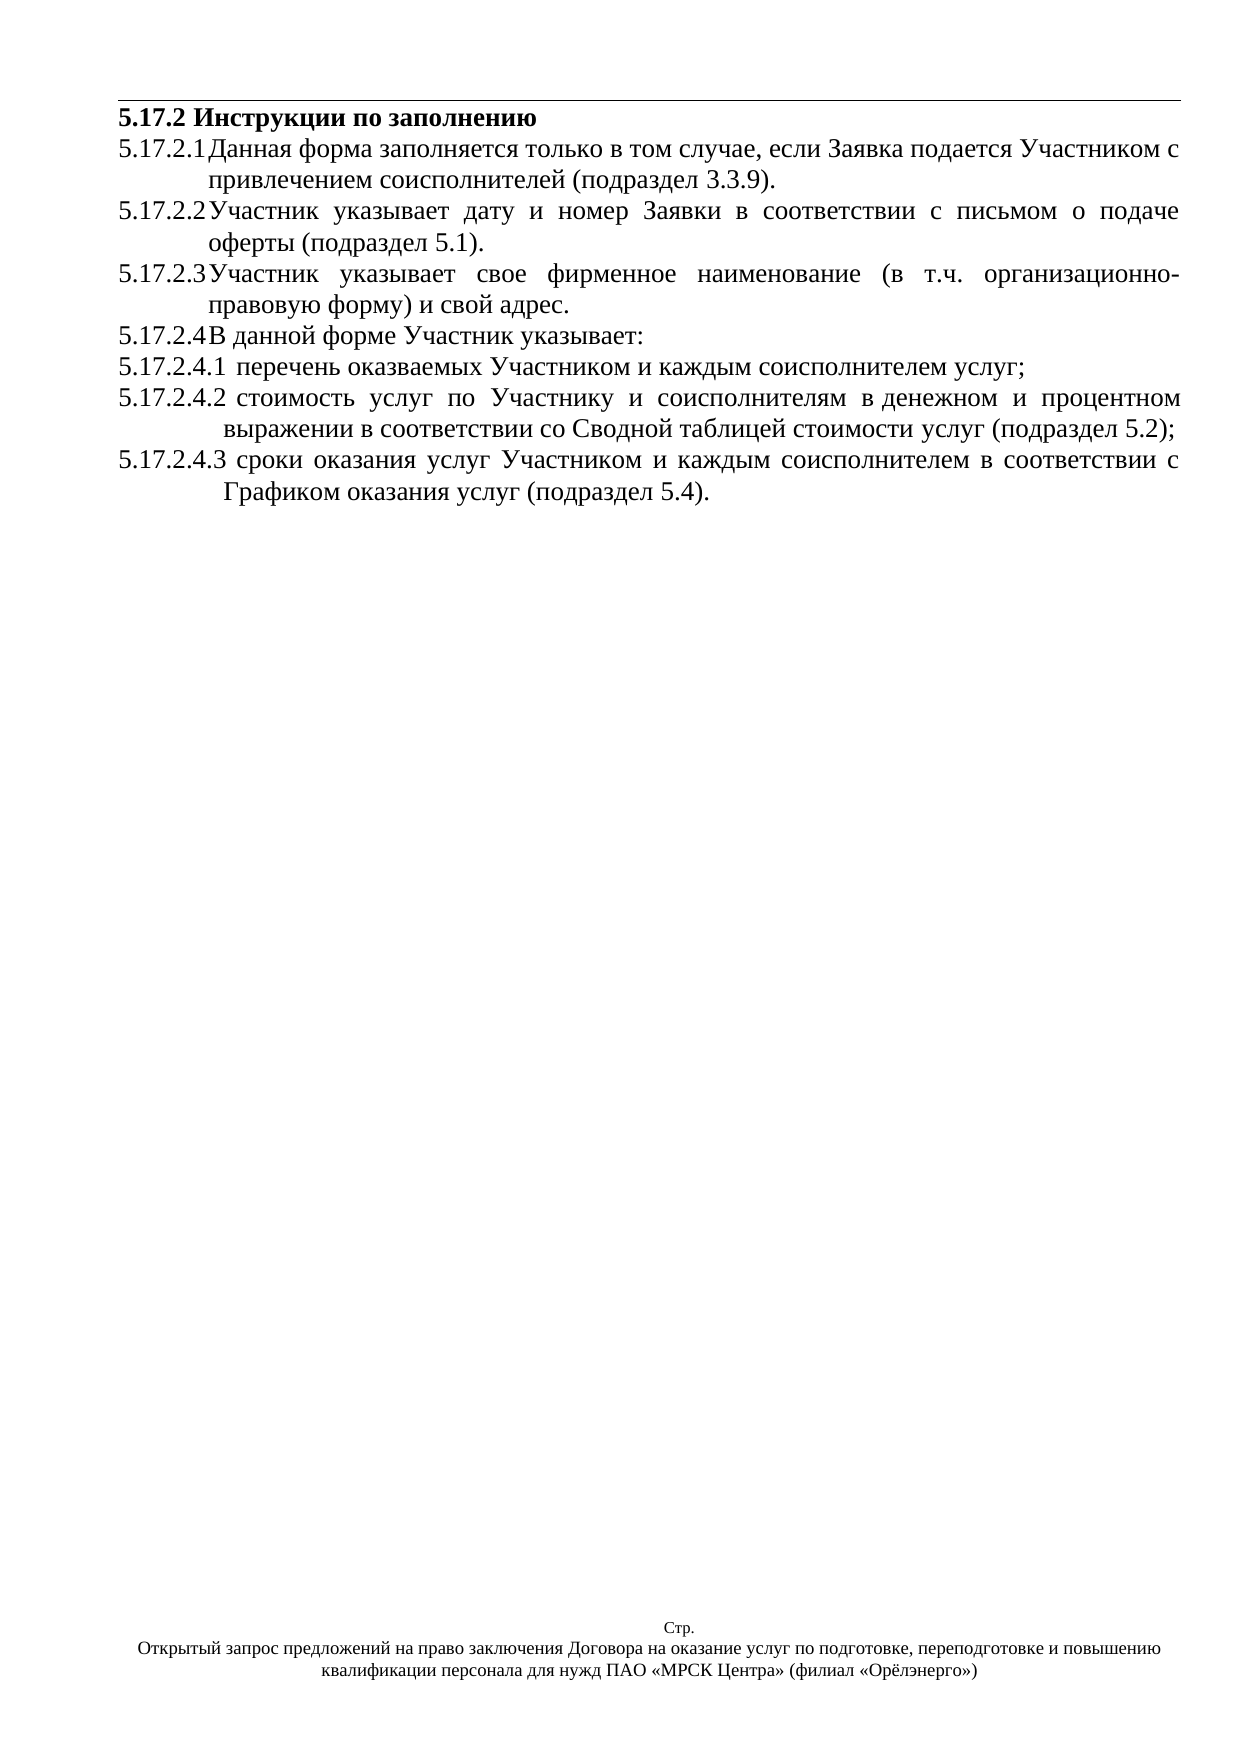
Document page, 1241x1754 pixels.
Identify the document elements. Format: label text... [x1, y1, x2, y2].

list Данная форма заполняется только в том случае, если Заявка подается Участником с привлечением соисполнителей (подраздел 3.3.9). [118, 132, 1181, 194]
list В данной форме Участник указывает: [118, 319, 1181, 350]
list Участник указывает свое фирменное наименование (в т.ч. организационно-правовую форму) и свой адрес. [118, 257, 1181, 319]
list стоимость услуг по Участнику и соисполнителям в денежном и процентном выражении в соответствии со Сводной таблицей стоимости услуг (подраздел 5.2); [118, 381, 1181, 444]
subtitle Инструкции по заполнению [118, 101, 1181, 132]
list сроки оказания услуг Участником и каждым соисполнителем в соответствии с Графиком оказания услуг (подраздел 5.4). [118, 444, 1181, 506]
list Участник указывает дату и номер Заявки в соответствии с письмом о подаче оферты (подраздел 5.1). [118, 194, 1181, 257]
list перечень оказваемых Участником и каждым соисполнителем услуг; [118, 350, 1181, 381]
